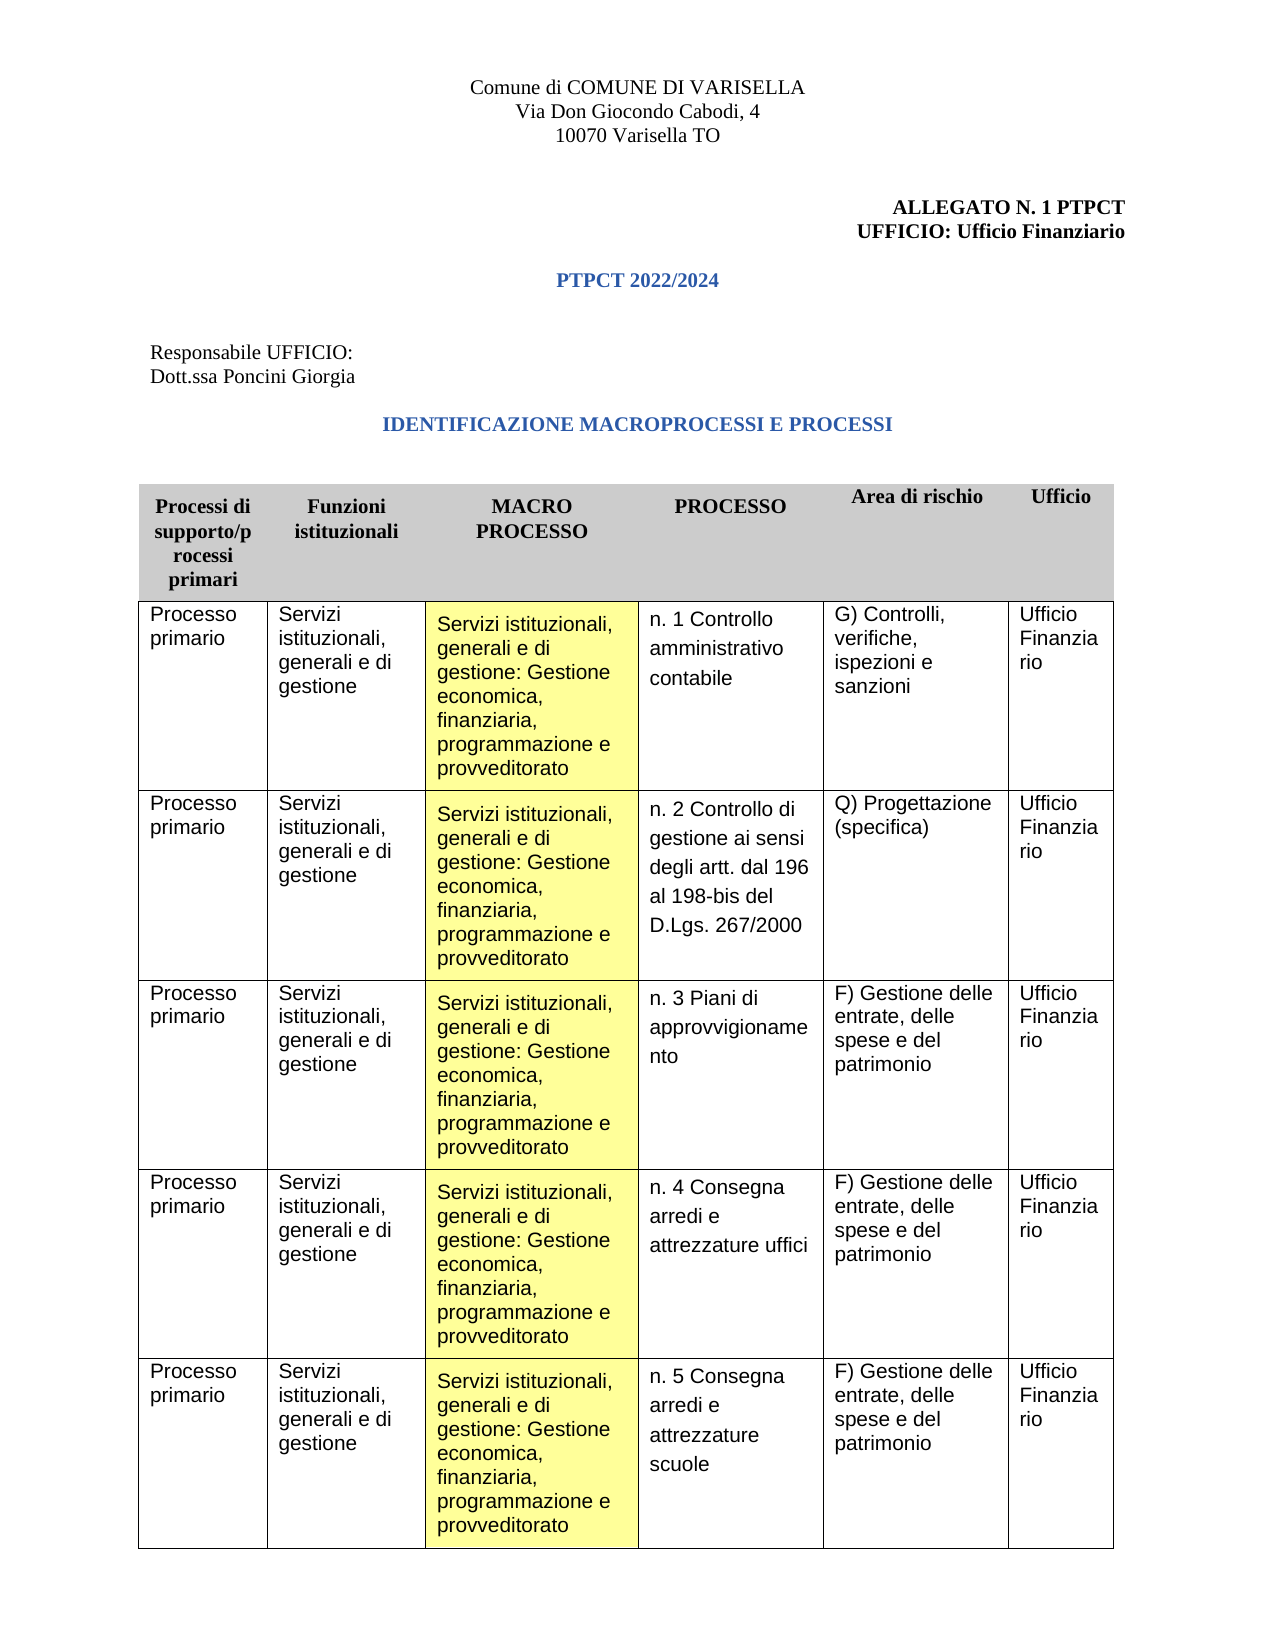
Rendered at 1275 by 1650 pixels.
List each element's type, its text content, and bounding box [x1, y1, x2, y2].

table_cell Servizi istituzionali, generali e di gestione [268, 602, 425, 790]
table_cell Ufficio Finanziario [1009, 602, 1113, 790]
table_cell F) Gestione delle entrate, delle spese e del patrimonio [824, 1359, 1008, 1547]
table_header PROCESSO [638, 484, 823, 601]
text ALLEGATO N. 1 PTPCT [150, 195, 1125, 219]
table_cell F) Gestione delle entrate, delle spese e del patrimonio [824, 981, 1008, 1169]
table_cell n. 3 Piani di approvvigionamento [639, 981, 823, 1169]
table_cell Processo primario [139, 602, 267, 790]
table_cell Servizi istituzionali, generali e di gestione [268, 1170, 425, 1358]
table_header MACRO PROCESSO [426, 484, 638, 601]
text Comune di COMUNE DI VARISELLA [150, 75, 1125, 99]
table_cell Ufficio Finanziario [1009, 981, 1113, 1169]
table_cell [426, 1359, 638, 1547]
table_cell G) Controlli, verifiche, ispezioni e sanzioni [824, 602, 1008, 790]
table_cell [268, 1359, 425, 1547]
text 10070 Varisella TO [150, 123, 1125, 147]
text UFFICIO: Ufficio Finanziario [150, 219, 1125, 243]
table_cell Ufficio Finanziario [1009, 791, 1113, 980]
text IDENTIFICAZIONE MACROPROCESSI E PROCESSI [150, 412, 1125, 436]
table_cell Processo primario [139, 1170, 267, 1358]
table_cell Servizi istituzionali, generali e di gestione [268, 981, 425, 1169]
table_header Area di rischio [823, 484, 1008, 601]
table_cell Servizi istituzionali, generali e di gestione: Gestione economica, finanziaria, programmazione e provveditorato [426, 602, 638, 790]
table_cell F) Gestione delle entrate, delle spese e del patrimonio [824, 1170, 1008, 1358]
text PTPCT 2022/2024 [150, 267, 1125, 292]
table_cell Servizi istituzionali, generali e di gestione [268, 791, 425, 980]
table_cell n. 4 Consegna arredi e attrezzature uffici [639, 1170, 823, 1358]
text Dott.ssa Poncini Giorgia [150, 364, 1125, 388]
table_cell Processo primario [139, 981, 267, 1169]
table_cell n. 1 Controllo amministrativo contabile [639, 602, 823, 790]
table_cell Ufficio Finanziario [1009, 1170, 1113, 1358]
table_header Ufficio [1008, 484, 1114, 601]
table_header Processi di supporto/processi primari [139, 484, 267, 601]
table_cell Servizi istituzionali, generali e di gestione: Gestione economica, finanziaria, programmazione e provveditorato [426, 981, 638, 1169]
table_cell Processo primario [139, 791, 267, 980]
table_cell Ufficio Finanziario [1009, 1359, 1113, 1547]
text Via Don Giocondo Cabodi, 4 [150, 99, 1125, 123]
table_cell n. 5 Consegna arredi e attrezzature scuole [639, 1359, 823, 1547]
table_cell n. 2 Controllo di gestione ai sensi degli artt. dal 196 al 198-bis del D.Lgs. 267/2000 [639, 791, 823, 980]
table_header Funzioni istituzionali [267, 484, 426, 601]
table_cell Servizi istituzionali, generali e di gestione: Gestione economica, finanziaria, programmazione e provveditorato [426, 791, 638, 980]
table_cell Servizi istituzionali, generali e di gestione: Gestione economica, finanziaria, programmazione e provveditorato [426, 1170, 638, 1358]
table_cell Q) Progettazione (specifica) [824, 791, 1008, 980]
table_cell Processo primario [139, 1359, 267, 1547]
text Responsabile UFFICIO: [150, 340, 1125, 364]
